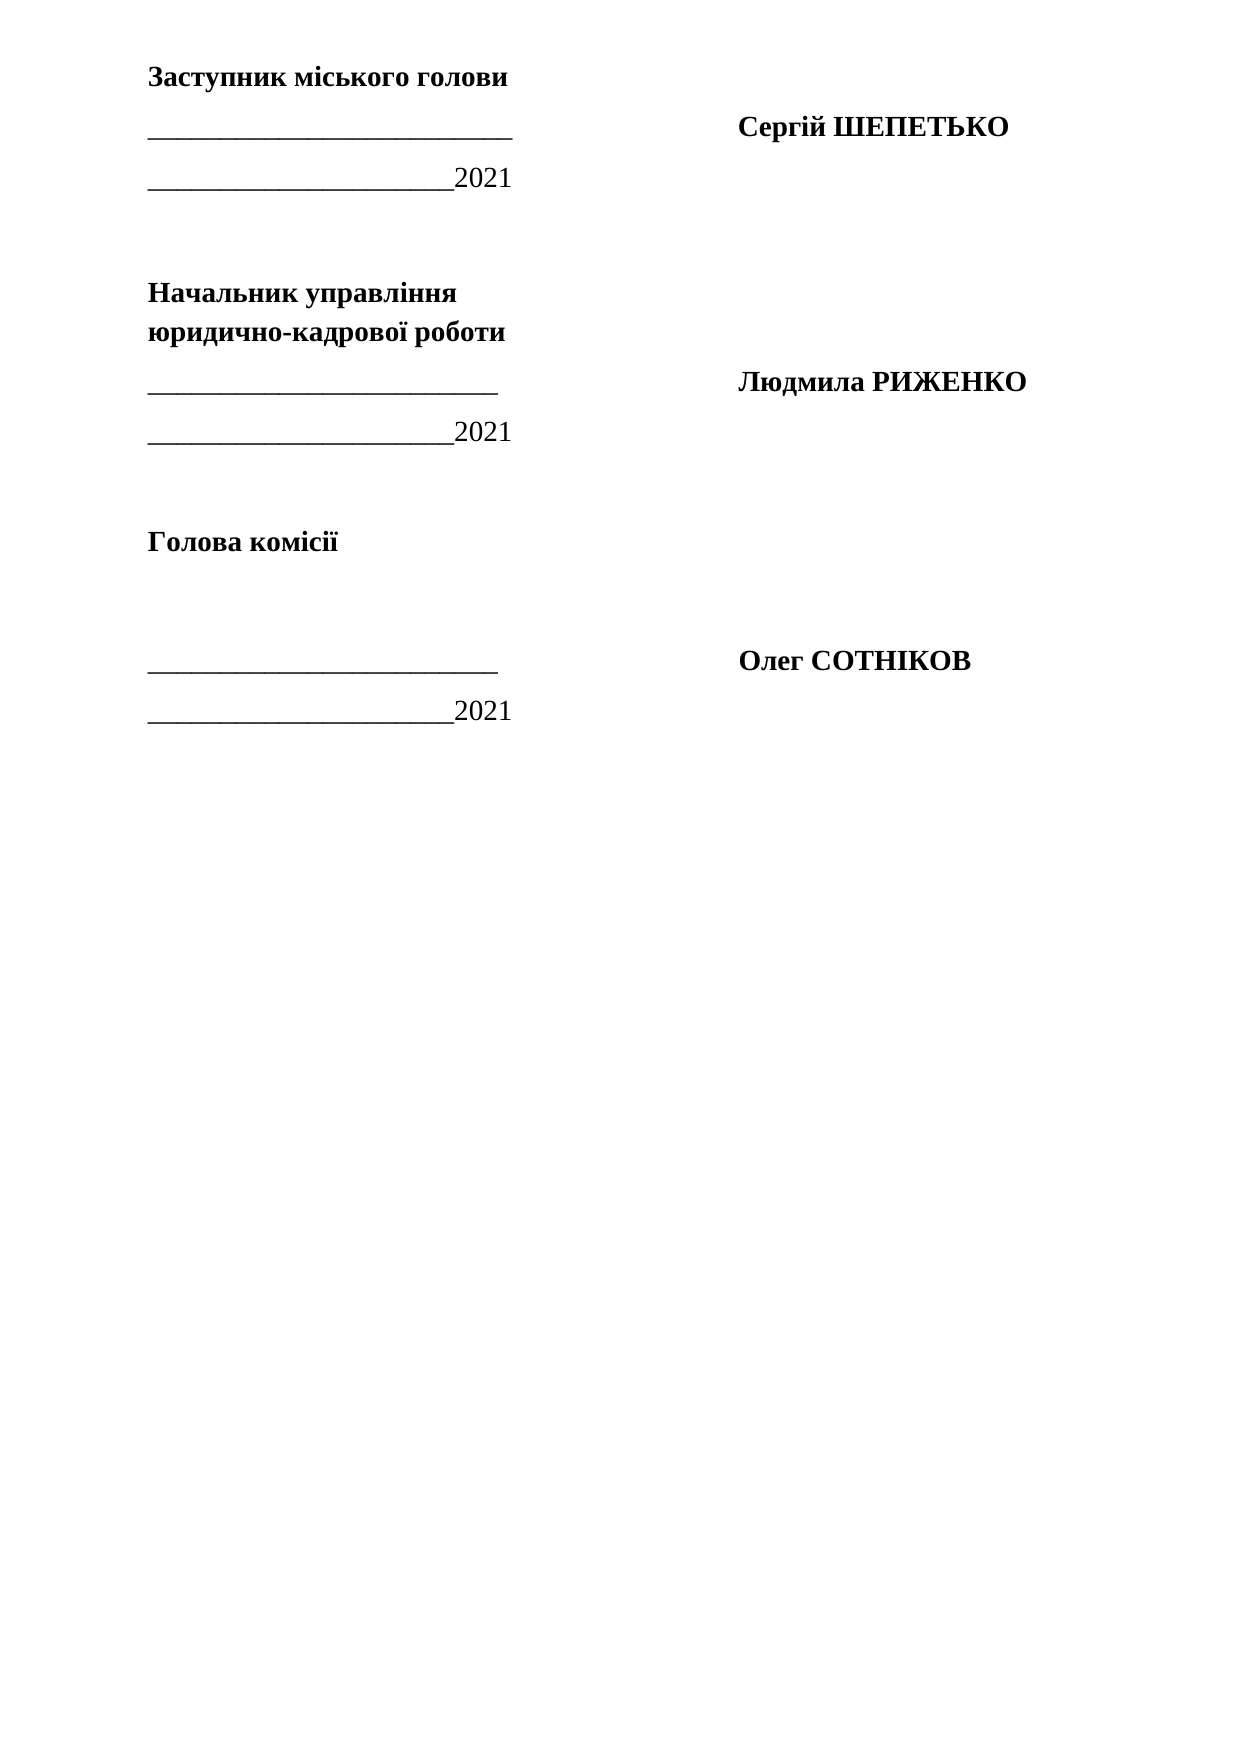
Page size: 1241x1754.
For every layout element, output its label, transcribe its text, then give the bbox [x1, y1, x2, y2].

text ________________________ Людмила РИЖЕНКО [148, 364, 1152, 398]
text юридично-кадрової роботи [148, 314, 1152, 347]
text ________________________ Олег СОТНІКОВ [148, 643, 1152, 676]
text Начальник управління [148, 275, 1152, 309]
text _____________________2021 [148, 414, 1152, 448]
text _____________________2021 [148, 160, 1152, 193]
text _____________________2021 [148, 693, 1152, 727]
text Заступник міського голови [148, 59, 1152, 93]
text Голова комісії [148, 524, 1152, 558]
text _________________________ Сергій ШЕПЕТЬКО [148, 109, 1152, 143]
